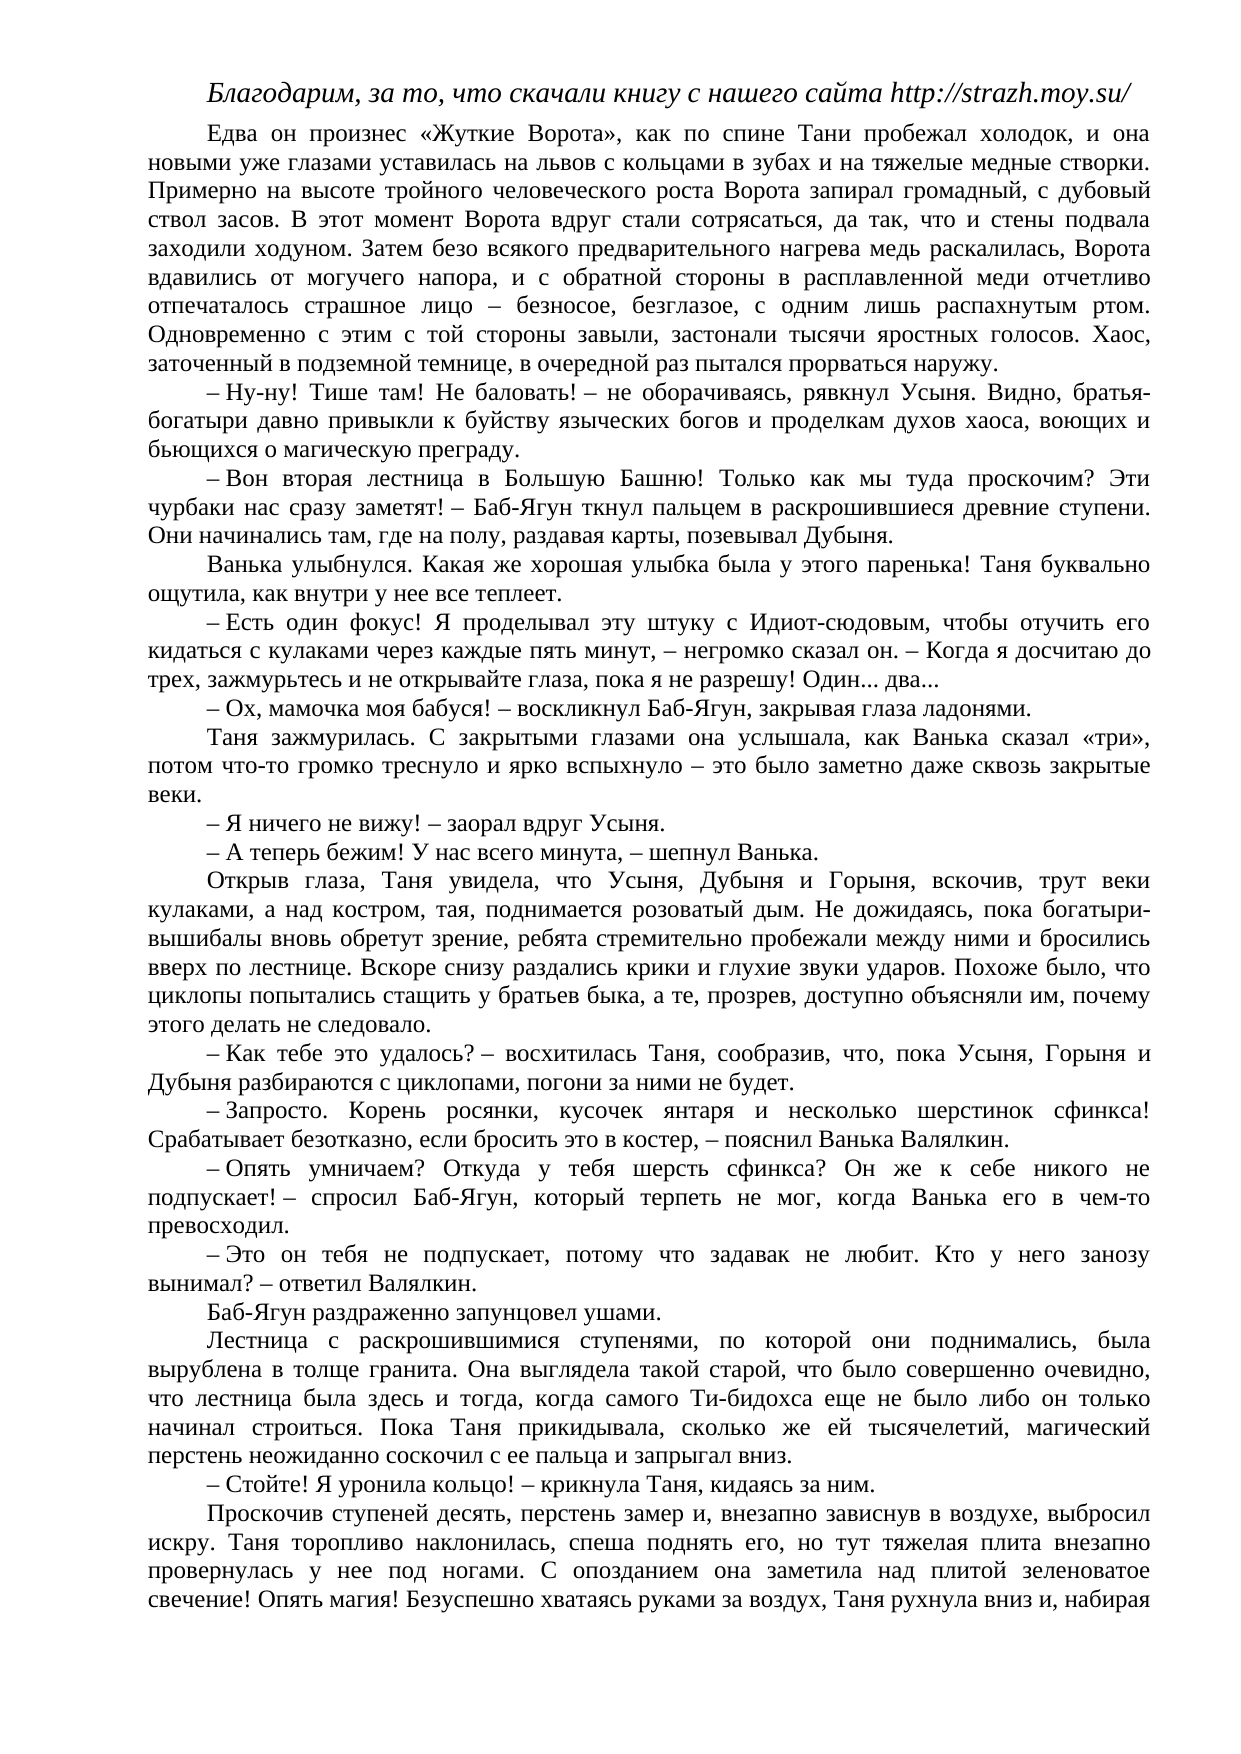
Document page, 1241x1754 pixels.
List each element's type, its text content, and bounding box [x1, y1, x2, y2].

text – Это он тебя не подпускает, потому что задавак не любит. Кто у него занозу вынимал? – ответил Валялкин. [148, 1239, 1152, 1297]
text Едва он произнес «Жуткие Ворота», как по спине Тани пробежал холодок, и она новыми уже глазами уставилась на львов с кольцами в зубах и на тяжелые медные створки. Примерно на высоте тройного человеческого роста Ворота запирал громадный, с дубовый ствол засов. В этот момент Ворота вдруг стали сотрясаться, да так, что и стены подвала заходили ходуном. Затем безо всякого предварительного нагрева медь раскалилась, Ворота вдавились от могучего напора, и с обратной стороны в расплавленной меди отчетливо отпечаталось страшное лицо – безносое, безглазое, с одним лишь распахнутым ртом. Одновременно с этим с той стороны завыли, застонали тысячи яростных голосов. Хаос, заточенный в подземной темнице, в очередной раз пытался прорваться наружу. [148, 118, 1152, 377]
text – А теперь бежим! У нас всего минута, – шепнул Ванька. [148, 837, 1152, 866]
text – Ну-ну! Тише там! Не баловать! – не оборачиваясь, рявкнул Усыня. Видно, братья-богатыри давно привыкли к буйству языческих богов и проделкам духов хаоса, воющих и бьющихся о магическую преграду. [148, 377, 1152, 463]
text Ванька улыбнулся. Какая же хорошая улыбка была у этого паренька! Таня буквально ощутила, как внутри у нее все теплеет. [148, 549, 1152, 607]
text Открыв глаза, Таня увидела, что Усыня, Дубыня и Горыня, вскочив, трут веки кулаками, а над костром, тая, поднимается розоватый дым. Не дожидаясь, пока богатыри-вышибалы вновь обретут зрение, ребята стремительно пробежали между ними и бросились вверх по лестнице. Вскоре снизу раздались крики и глухие звуки ударов. Похоже было, что циклопы попытались стащить у братьев быка, а те, прозрев, доступно объясняли им, почему этого делать не следовало. [148, 866, 1152, 1038]
text Таня зажмурилась. С закрытыми глазами она услышала, как Ванька сказал «три», потом что-то громко треснуло и ярко вспыхнуло – это было заметно даже сквозь закрытые веки. [148, 722, 1152, 808]
text – Я ничего не вижу! – заорал вдруг Усыня. [148, 808, 1152, 837]
text – Есть один фокус! Я проделывал эту штуку с Идиот-сюдовым, чтобы отучить его кидаться с кулаками через каждые пять минут, – негромко сказал он. – Когда я досчитаю до трех, зажмурьтесь и не открывайте глаза, пока я не разрешу! Один... два... [148, 607, 1152, 693]
text – Стойте! Я уронила кольцо! – крикнула Таня, кидаясь за ним. [148, 1469, 1152, 1498]
text – Вон вторая лестница в Большую Башню! Только как мы туда проскочим? Эти чурбаки нас сразу заметят! – Баб-Ягун ткнул пальцем в раскрошившиеся древние ступени. Они начинались там, где на полу, раздавая карты, позевывал Дубыня. [148, 463, 1152, 549]
text Лестница с раскрошившимися ступенями, по которой они поднимались, была вырублена в толще гранита. Она выглядела такой старой, что было совершенно очевидно, что лестница была здесь и тогда, когда самого Ти-бидохса еще не было либо он только начинал строиться. Пока Таня прикидывала, сколько же ей тысячелетий, магический перстень неожиданно соскочил с ее пальца и запрыгал вниз. [148, 1326, 1152, 1469]
text Баб-Ягун раздраженно запунцовел ушами. [148, 1297, 1152, 1326]
text – Как тебе это удалось? – восхитилась Таня, сообразив, что, пока Усыня, Горыня и Дубыня разбираются с циклопами, погони за ними не будет. [148, 1038, 1152, 1096]
text – Ох, мамочка моя бабуся! – воскликнул Баб-Ягун, закрывая глаза ладонями. [148, 693, 1152, 722]
text – Запросто. Корень росянки, кусочек янтаря и несколько шерстинок сфинкса! Срабатывает безотказно, если бросить это в костер, – пояснил Ванька Валялкин. [148, 1096, 1152, 1153]
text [148, 1498, 1152, 1613]
text – Опять умничаем? Откуда у тебя шерсть сфинкса? Он же к себе никого не подпускает! – спросил Баб-Ягун, который терпеть не мог, когда Ванька его в чем-то превосходил. [148, 1153, 1152, 1239]
